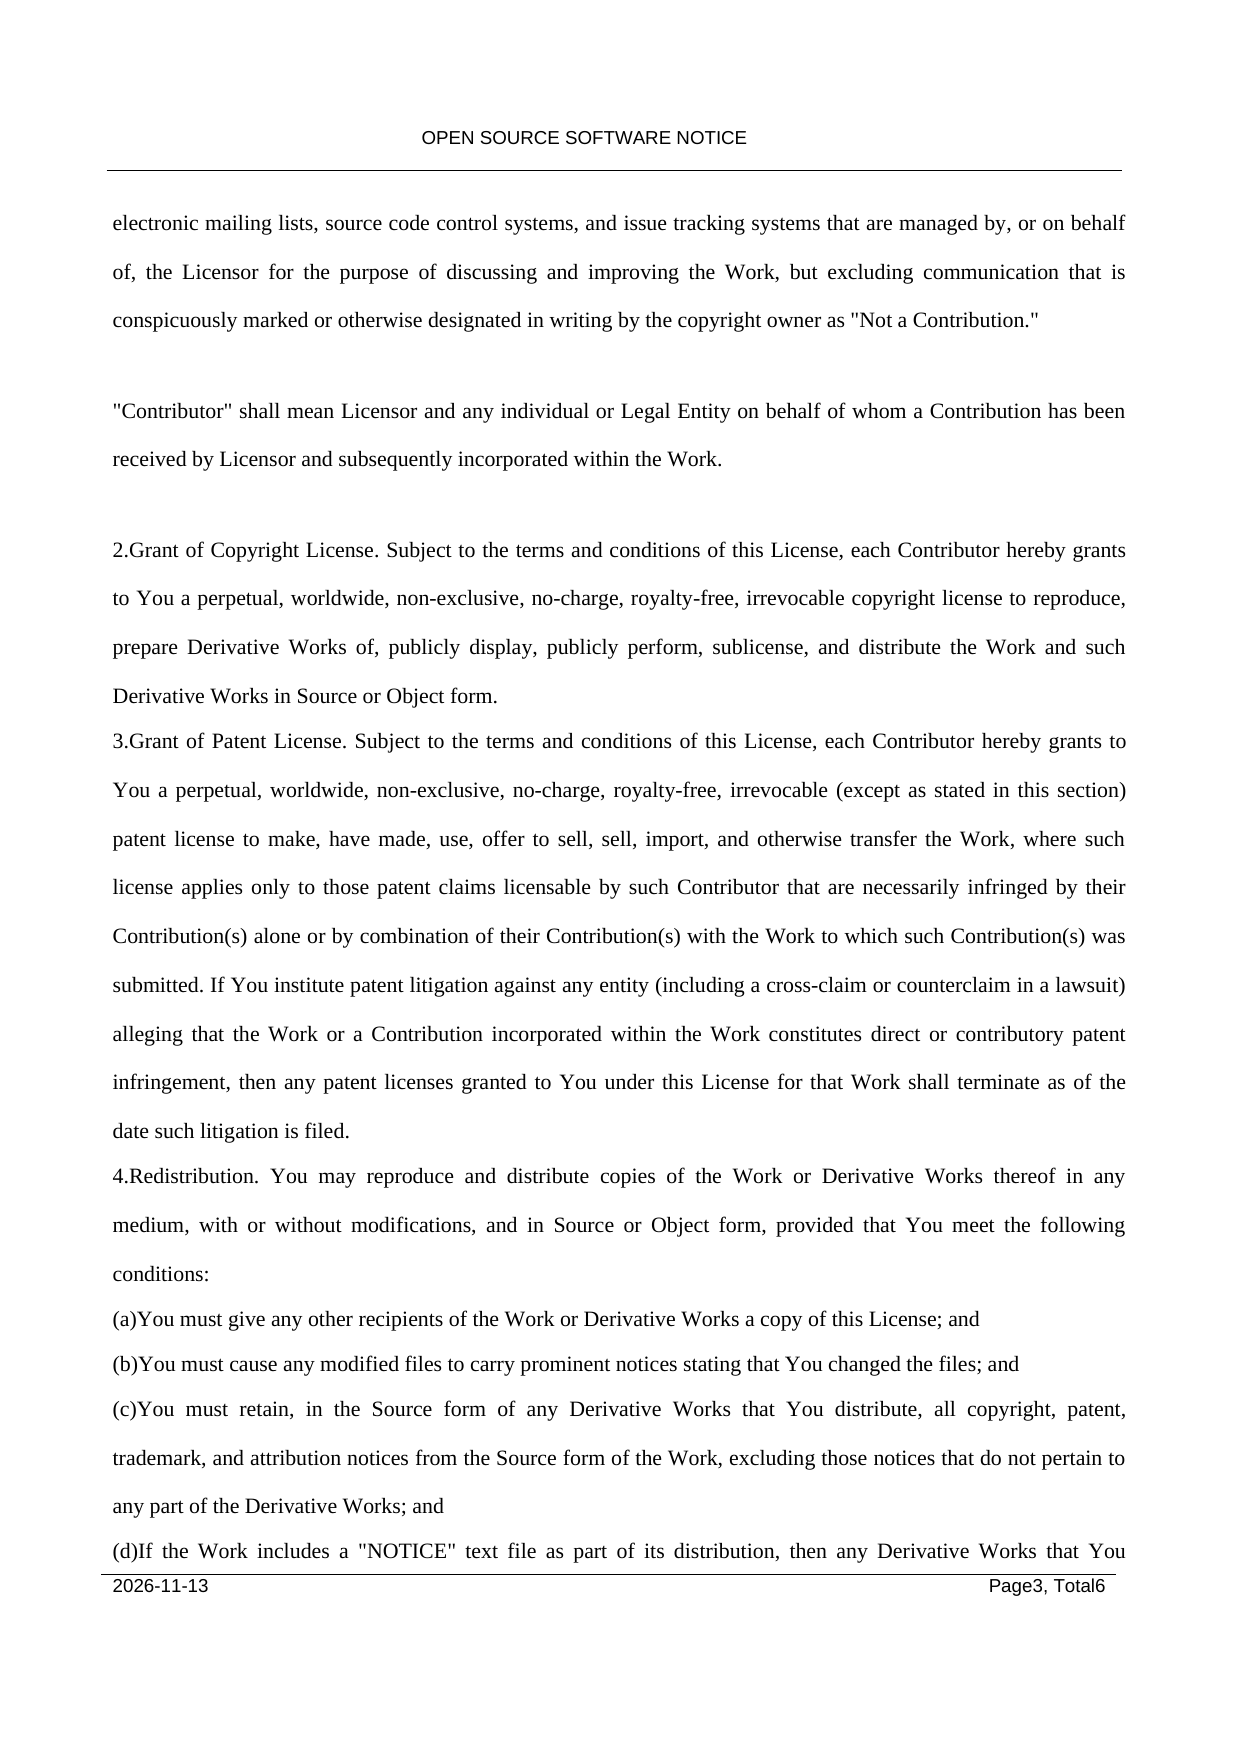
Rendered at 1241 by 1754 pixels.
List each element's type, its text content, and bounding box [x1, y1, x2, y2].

text 2.Grant of Copyright License. Subject to the terms and conditions of this License, each Contributor hereby grants to You a perpetual, worldwide, non-exclusive, no-charge, royalty-free, irrevocable copyright license to reproduce, prepare Derivative Works of, publicly display, publicly perform, sublicense, and distribute the Work and such Derivative Works in Source or Object form. [112, 533, 1128, 712]
text (a)You must give any other recipients of the Work or Derivative Works a copy of this License; and [112, 1302, 1128, 1334]
text 3.Grant of Patent License. Subject to the terms and conditions of this License, each Contributor hereby grants to You a perpetual, worldwide, non-exclusive, no-charge, royalty-free, irrevocable (except as stated in this section) patent license to make, have made, use, offer to sell, sell, import, and otherwise transfer the Work, where such license applies only to those patent claims licensable by such Contributor that are necessarily infringed by their Contribution(s) alone or by combination of their Contribution(s) with the Work to which such Contribution(s) was submitted. If You institute patent litigation against any entity (including a cross-claim or counterclaim in a lawsuit) alleging that the Work or a Contribution incorporated within the Work constitutes direct or contributory patent infringement, then any patent licenses granted to You under this License for that Work shall terminate as of the date such litigation is filed. [112, 724, 1128, 1147]
text "Contributor" shall mean Licensor and any individual or Legal Entity on behalf of whom a Contribution has been received by Licensor and subsequently incorporated within the Work. [112, 394, 1128, 475]
text (c)You must retain, in the Source form of any Derivative Works that You distribute, all copyright, patent, trademark, and attribution notices from the Source form of the Work, excluding those notices that do not pertain to any part of the Derivative Works; and [112, 1392, 1128, 1522]
text (b)You must cause any modified files to carry prominent notices stating that You changed the files; and [112, 1347, 1128, 1380]
text 4.Redistribution. You may reproduce and distribute copies of the Work or Derivative Works thereof in any medium, with or without modifications, and in Source or Object form, provided that You meet the following conditions: [112, 1159, 1128, 1289]
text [112, 206, 1128, 336]
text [112, 1535, 1128, 1567]
